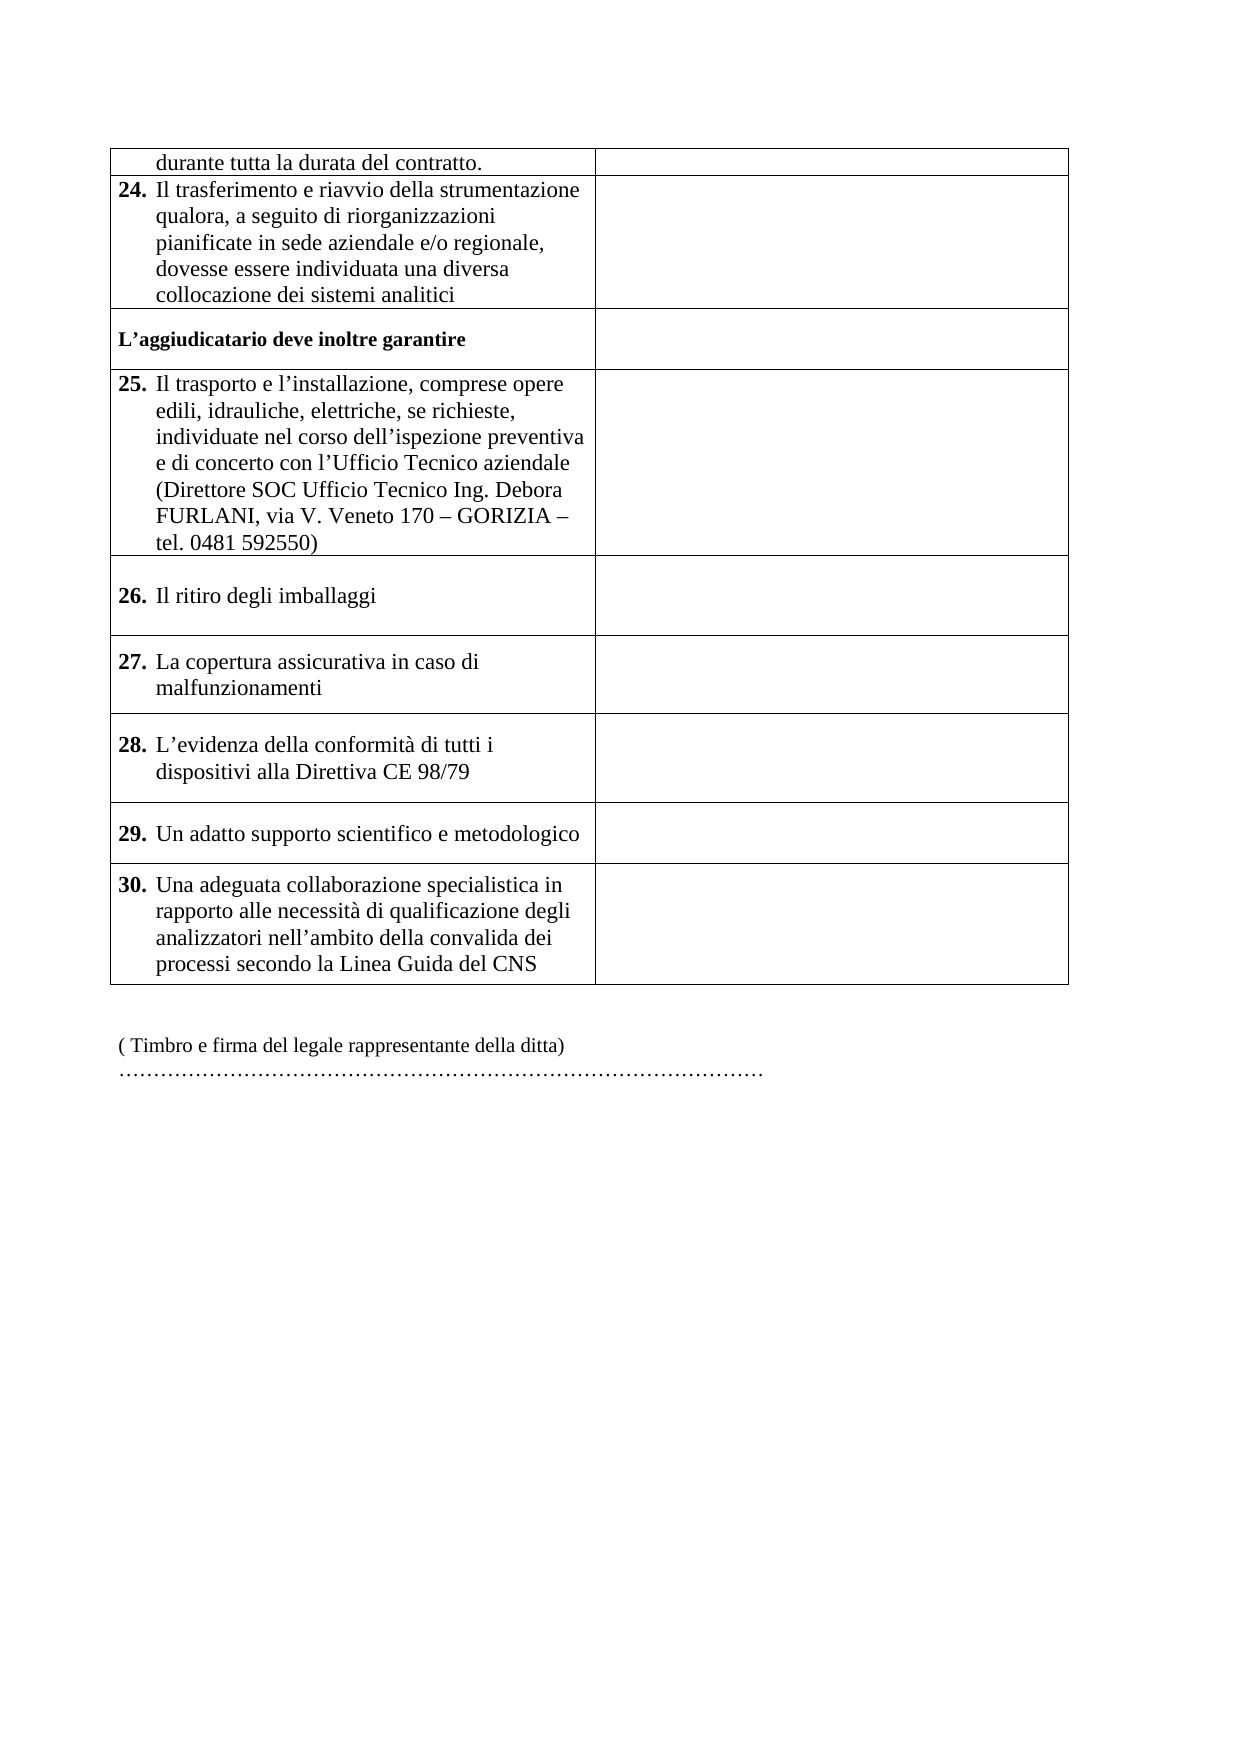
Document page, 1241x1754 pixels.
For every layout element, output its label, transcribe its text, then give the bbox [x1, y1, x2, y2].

text ( Timbro e firma del legale rappresentante della ditta) [118, 1033, 1122, 1057]
table_cell [596, 636, 1068, 713]
text ………………………………………………………………………………… [118, 1057, 1122, 1081]
table_cell [596, 803, 1068, 863]
table_cell Un adatto supporto scientifico e metodologico [111, 803, 595, 863]
table_cell Il trasporto e l’installazione, comprese opere edili, idrauliche, elettriche, se richieste, individuate nel corso dell’ispezione preventiva e di concerto con l’Ufficio Tecnico aziendale (Direttore SOC Ufficio Tecnico Ing. Debora FURLANI, via V. Veneto 170 – GORIZIA – tel. 0481 592550) [111, 370, 595, 555]
table_cell La copertura assicurativa in caso di malfunzionamenti [111, 636, 595, 713]
table_cell [596, 714, 1068, 802]
table_cell Il trasferimento e riavvio della strumentazione qualora, a seguito di riorganizzazioni pianificate in sede aziendale e/o regionale, dovesse essere individuata una diversa collocazione dei sistemi analitici [111, 176, 595, 308]
table_cell Una adeguata collaborazione specialistica in rapporto alle necessità di qualificazione degli analizzatori nell’ambito della convalida dei processi secondo la Linea Guida del CNS [111, 864, 595, 984]
table_cell [596, 556, 1068, 635]
table_cell Il ritiro degli imballaggi [111, 556, 595, 635]
table_cell [596, 370, 1068, 555]
table_cell [596, 309, 1068, 369]
table_cell L’evidenza della conformità di tutti i dispositivi alla Direttiva CE 98/79 [111, 714, 595, 802]
table_cell L’aggiudicatario deve inoltre garantire [111, 309, 595, 369]
table_cell [596, 176, 1068, 308]
table_cell [596, 149, 1068, 175]
table_cell [596, 864, 1068, 984]
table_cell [111, 149, 595, 175]
